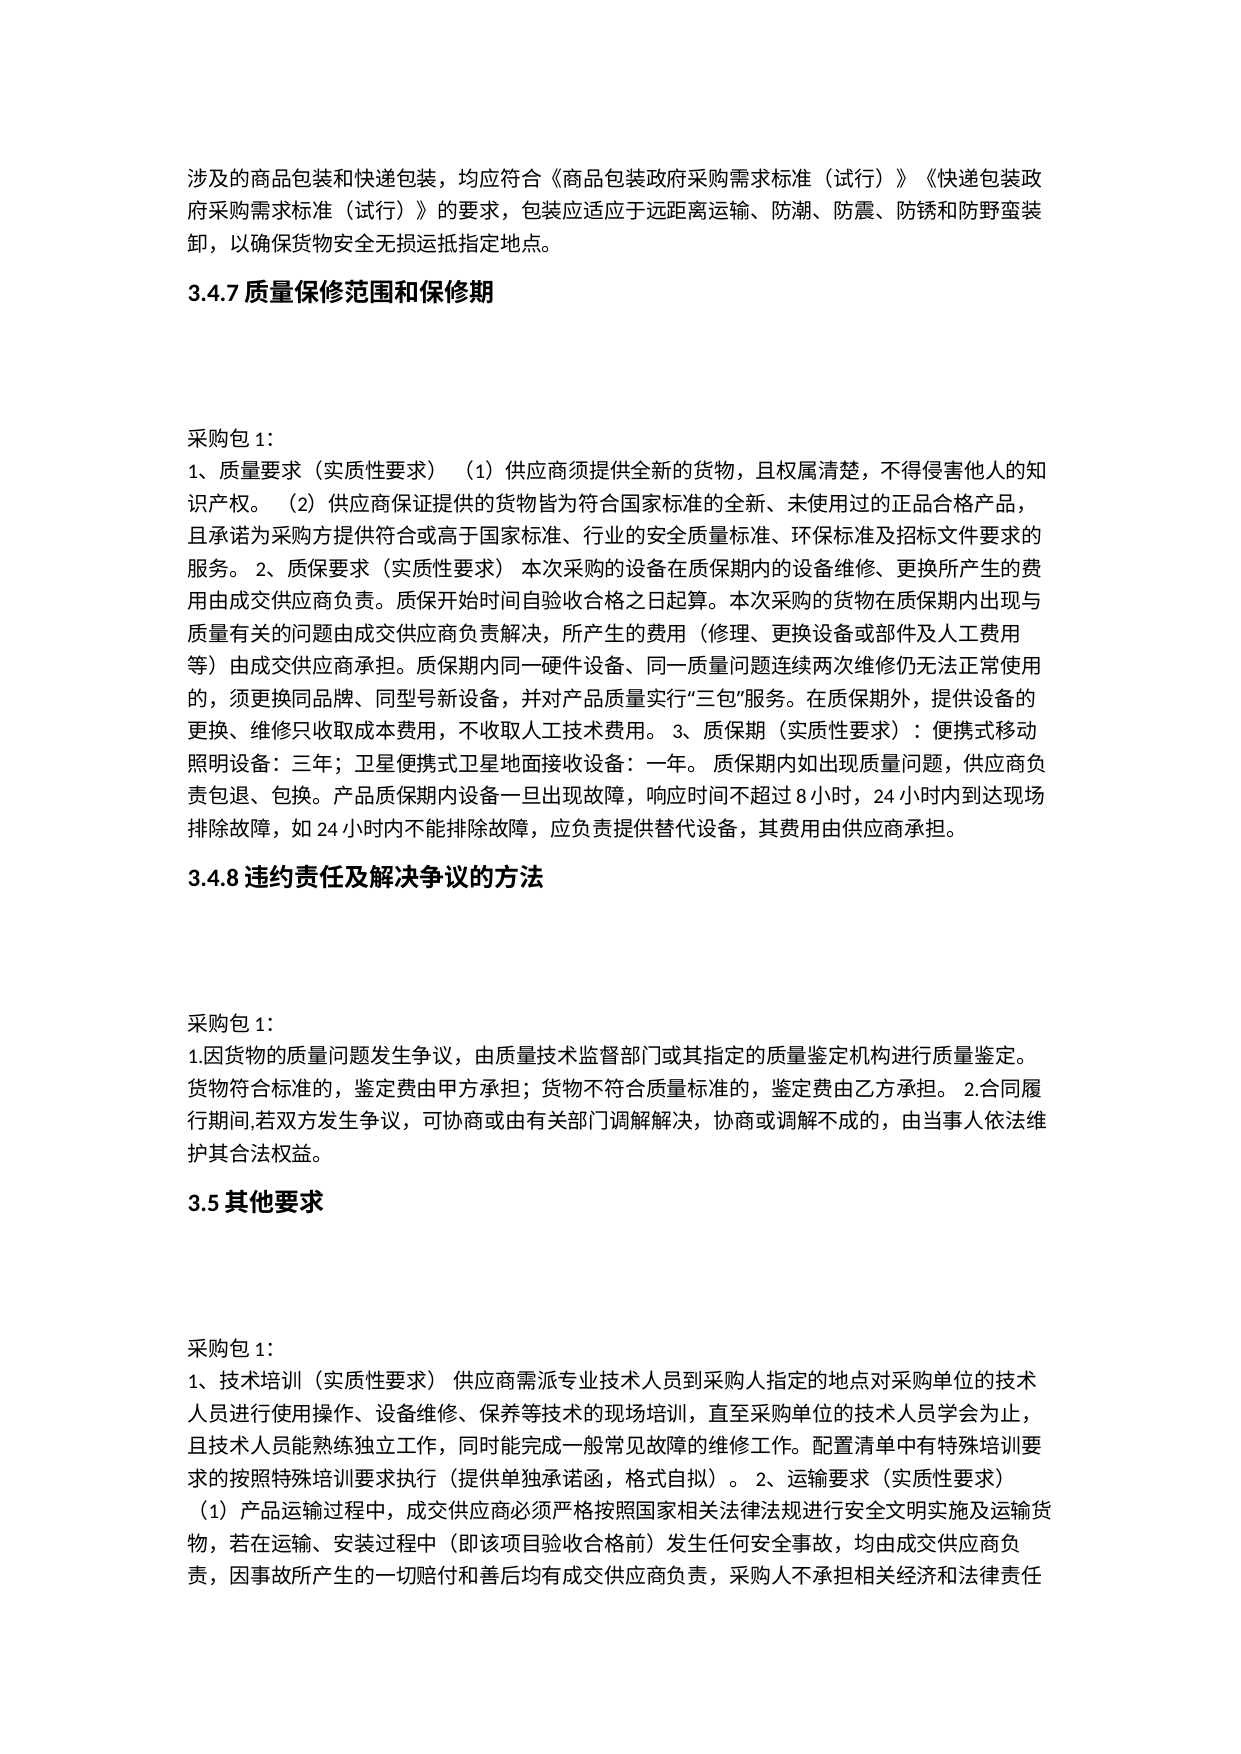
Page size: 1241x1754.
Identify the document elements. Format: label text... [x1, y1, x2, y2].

text 涉及的商品包装和快递包装，均应符合《商品包装政府采购需求标准（试行）》《快递包装政府采购需求标准（试行）》的要求，包装应适应于远距离运输、防潮、防震、防锈和防野蛮装卸，以确保货物安全无损运抵指定地点。 [187, 162, 1053, 259]
text 3.5其他要求 [187, 1169, 1053, 1234]
text 采购包1： [187, 1332, 1053, 1364]
text 1.因货物的质量问题发生争议，由质量技术监督部门或其指定的质量鉴定机构进行质量鉴定。货物符合标准的，鉴定费由甲方承担；货物不符合质量标准的，鉴定费由乙方承担。 2.合同履行期间,若双方发生争议，可协商或由有关部门调解解决，协商或调解不成的，由当事人依法维护其合法权益。 [187, 1039, 1053, 1169]
text 3.4.8违约责任及解决争议的方法 [187, 844, 1053, 909]
text 1、质量要求（实质性要求） （1）供应商须提供全新的货物，且权属清楚，不得侵害他人的知识产权。 （2）供应商保证提供的货物皆为符合国家标准的全新、未使用过的正品合格产品，且承诺为采购方提供符合或高于国家标准、行业的安全质量标准、环保标准及招标文件要求的服务。 2、质保要求（实质性要求） 本次采购的设备在质保期内的设备维修、更换所产生的费用由成交供应商负责。质保开始时间自验收合格之日起算。本次采购的货物在质保期内出现与质量有关的问题由成交供应商负责解决，所产生的费用（修理、更换设备或部件及人工费用等）由成交供应商承担。质保期内同一硬件设备、同一质量问题连续两次维修仍无法正常使用的，须更换同品牌、同型号新设备，并对产品质量实行“三包”服务。在质保期外，提供设备的更换、维修只收取成本费用，不收取人工技术费用。 3、质保期（实质性要求）：便携式移动照明设备：三年；卫星便携式卫星地面接收设备：一年。 质保期内如出现质量问题，供应商负责包退、包换。产品质保期内设备一旦出现故障，响应时间不超过8小时，24 小时内到达现场排除故障，如24小时内不能排除故障，应负责提供替代设备，其费用由供应商承担。 [187, 454, 1053, 844]
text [187, 1364, 1053, 1592]
text 采购包1： [187, 422, 1053, 454]
text 3.4.7质量保修范围和保修期 [187, 259, 1053, 324]
text 采购包1： [187, 1007, 1053, 1039]
